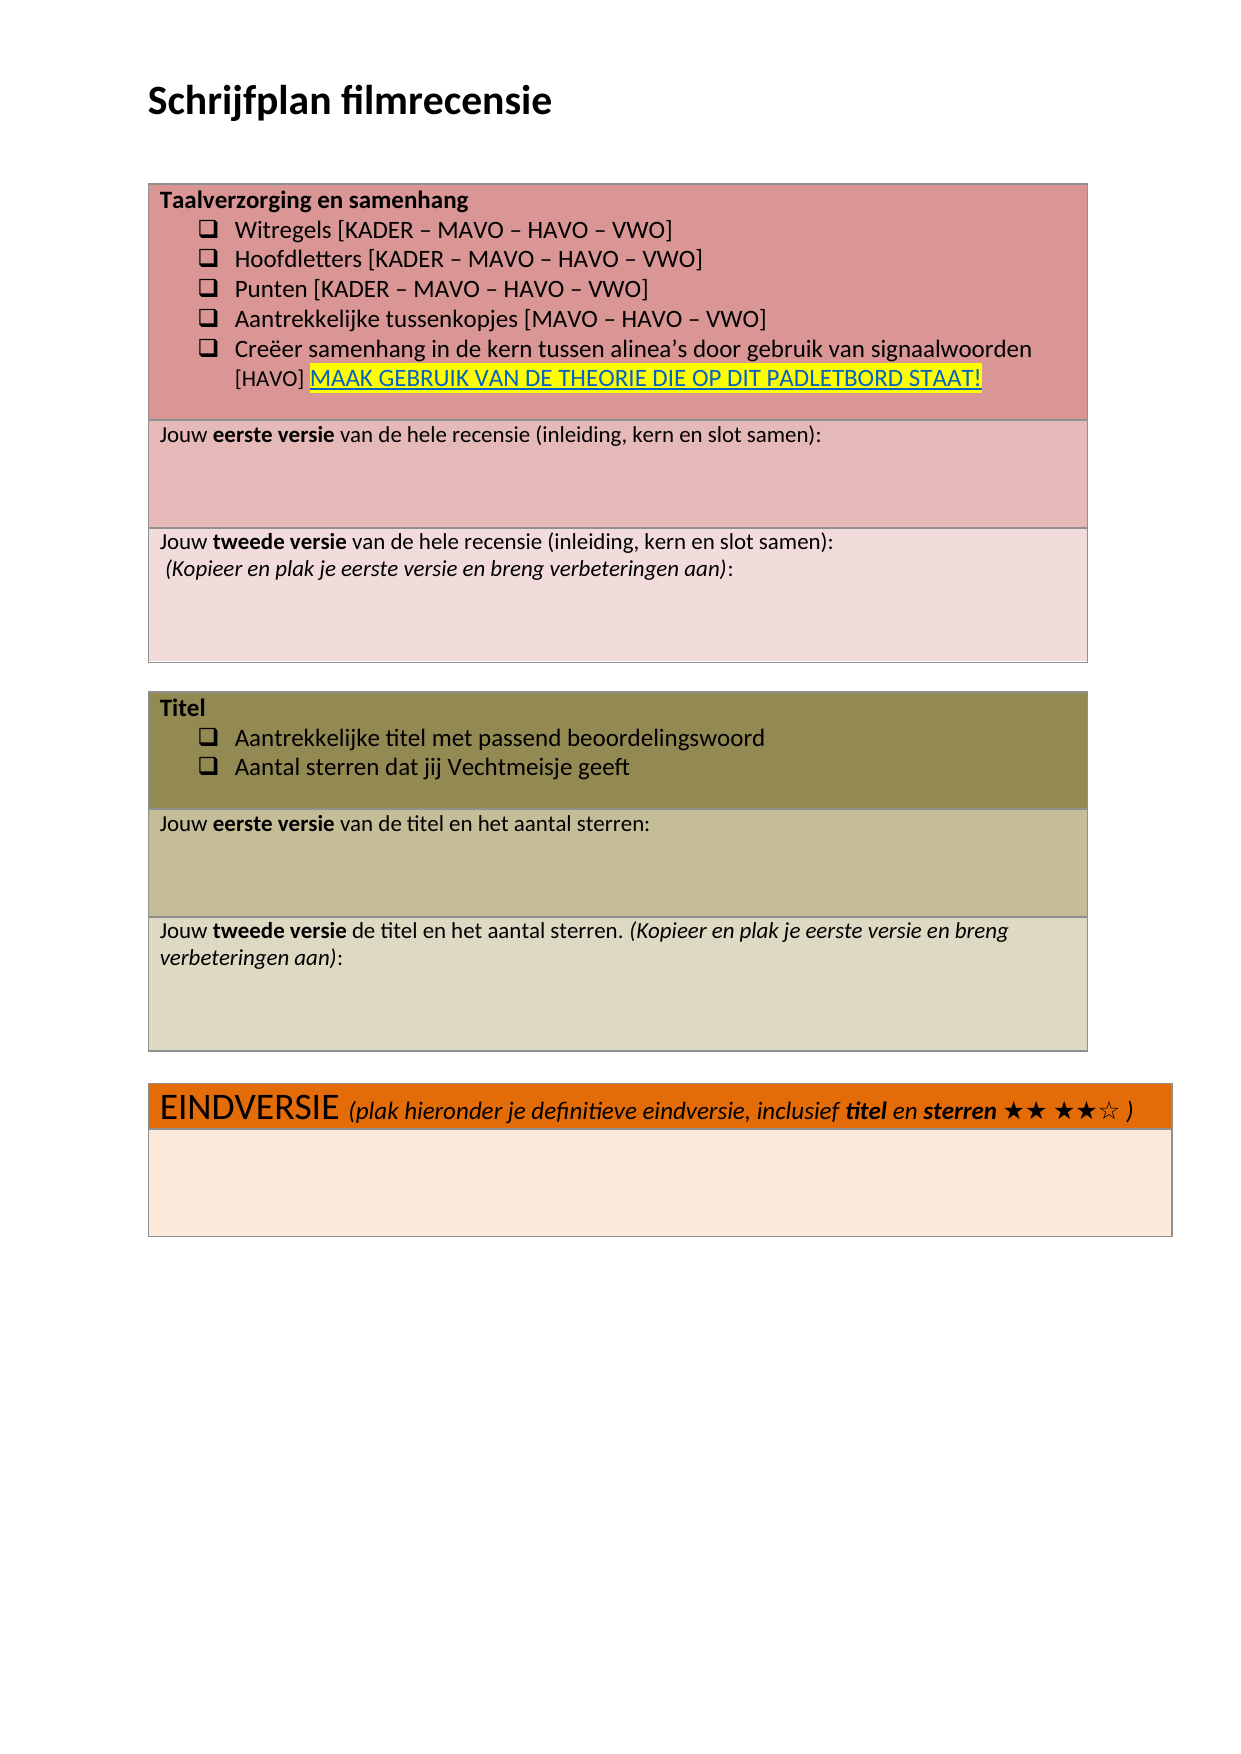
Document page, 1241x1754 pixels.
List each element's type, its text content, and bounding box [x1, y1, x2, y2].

table_header EINDVERSIE (plak hieronder je definitieve eindversie, inclusief titel en sterren ★★ ★★☆ ) [149, 1084, 1171, 1128]
table_cell [149, 1130, 1171, 1236]
table_cell Jouw tweede versie van de hele recensie (inleiding, kern en slot samen): (Kopieer en plak je eerste versie en breng verbeteringen aan): [149, 529, 1087, 661]
table_header Titel Aantrekkelijke titel met passend beoordelingswoord Aantal sterren dat jij Vechtmeisje geeft [149, 693, 1087, 808]
table_cell Jouw eerste versie van de titel en het aantal sterren: [149, 810, 1087, 916]
table_cell Jouw eerste versie van de hele recensie (inleiding, kern en slot samen): [149, 421, 1087, 527]
table_header Taalverzorging en samenhang Witregels [KADER – MAVO – HAVO – VWO] Hoofdletters [KADER – MAVO – HAVO – VWO] Punten [KADER – MAVO – HAVO – VWO] Aantrekkelijke tussenkopjes [MAVO – HAVO – VWO] Creëer samenhang in de kern tussen alinea’s door gebruik van signaalwoorden [HAVO] MAAK GEBRUIK VAN DE THEORIE DIE OP DIT PADLETBORD STAAT! [149, 185, 1087, 419]
table_cell Jouw tweede versie de titel en het aantal sterren. (Kopieer en plak je eerste versie en breng verbeteringen aan): [149, 918, 1087, 1050]
